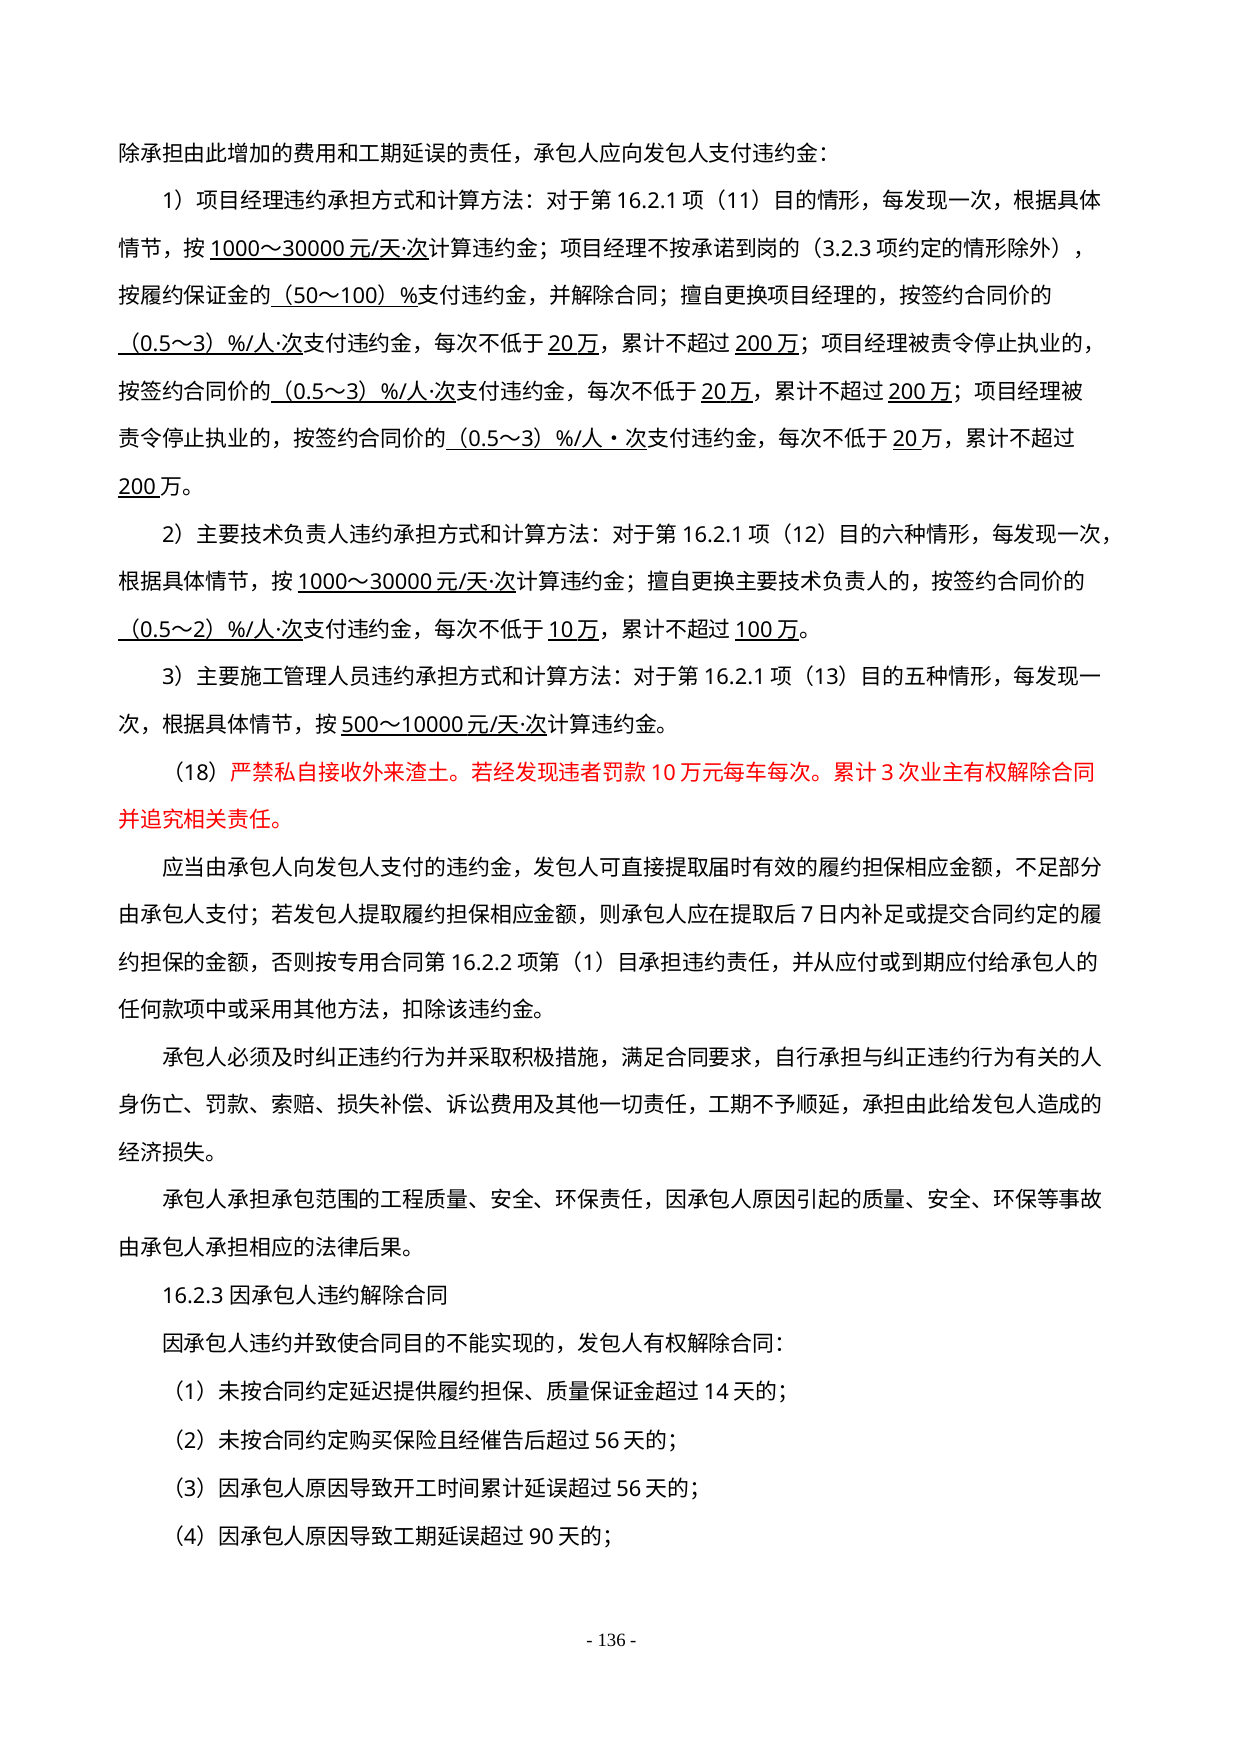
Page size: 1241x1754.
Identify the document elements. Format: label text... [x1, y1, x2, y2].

text 16.2.3 因承包人违约解除合同 [118, 1277, 1104, 1310]
text （4）因承包人原因导致工期延误超过90天的； [118, 1519, 1104, 1552]
text 应当由承包人向发包人支付的违约金，发包人可直接提取届时有效的履约担保相应金额，不足部分由承包人支付；若发包人提取履约担保相应金额，则承包人应在提取后7日内补足或提交合同约定的履约担保的金额，否则按专用合同第16.2.2项第（1）目承担违约责任，并从应付或到期应付给承包人的任何款项中或采用其他方法，扣除该违约金。 [118, 850, 1104, 1024]
text （18）严禁私自接收外来渣土。若经发现违者罚款10万元每车每次。累计3次业主有权解除合同并追究相关责任。 [118, 754, 1104, 834]
text 承包人必须及时纠正违约行为并采取积极措施，满足合同要求，自行承担与纠正违约行为有关的人身伤亡、罚款、索赔、损失补偿、诉讼费用及其他一切责任，工期不予顺延，承担由此给发包人造成的经济损失。 [118, 1040, 1104, 1167]
text （2）未按合同约定购买保险且经催告后超过56天的； [118, 1422, 1104, 1455]
text 承包人承担承包范围的工程质量、安全、环保责任，因承包人原因引起的质量、安全、环保等事故由承包人承担相应的法律后果。 [118, 1182, 1104, 1262]
text （1）未按合同约定延迟提供履约担保、质量保证金超过14天的； [118, 1374, 1104, 1407]
text 1）项目经理违约承担方式和计算方法：对于第16.2.1项（11）目的情形，每发现一次，根据具体情节，按1000～30000元/天·次计算违约金；项目经理不按承诺到岗的（3.2.3项约定的情形除外），按履约保证金的（50～100）%支付违约金，并解除合同；擅自更换项目经理的，按签约合同价的（0.5～3）%/人·次支付违约金，每次不低于20万，累计不超过200万；项目经理被责令停止执业的，按签约合同价的（0.5～3）%/人·次支付违约金，每次不低于20万，累计不超过200万；项目经理被责令停止执业的，按签约合同价的（0.5～3）%/人•次支付违约金，每次不低于20万，累计不超过200万。 [118, 183, 1104, 501]
text （17）发生第16.2.1项（11）目、16.2.1项（12）目、16.2.1项（13）目违约情形的违约责任：除承担由此增加的费用和工期延误的责任，承包人应向发包人支付违约金： [118, 136, 1104, 167]
text 因承包人违约并致使合同目的不能实现的，发包人有权解除合同： [118, 1326, 1104, 1358]
text 3）主要施工管理人员违约承担方式和计算方法：对于第16.2.1项（13）目的五种情形，每发现一次，根据具体情节，按500～10000元/天·次计算违约金。 [118, 659, 1104, 739]
text 2）主要技术负责人违约承担方式和计算方法：对于第16.2.1项（12）目的六种情形，每发现一次，根据具体情节，按1000～30000元/天·次计算违约金；擅自更换主要技术负责人的，按签约合同价的（0.5～2）%/人·次支付违约金，每次不低于10万，累计不超过100万。 [118, 517, 1104, 643]
text （3）因承包人原因导致开工时间累计延误超过56天的； [118, 1471, 1104, 1503]
